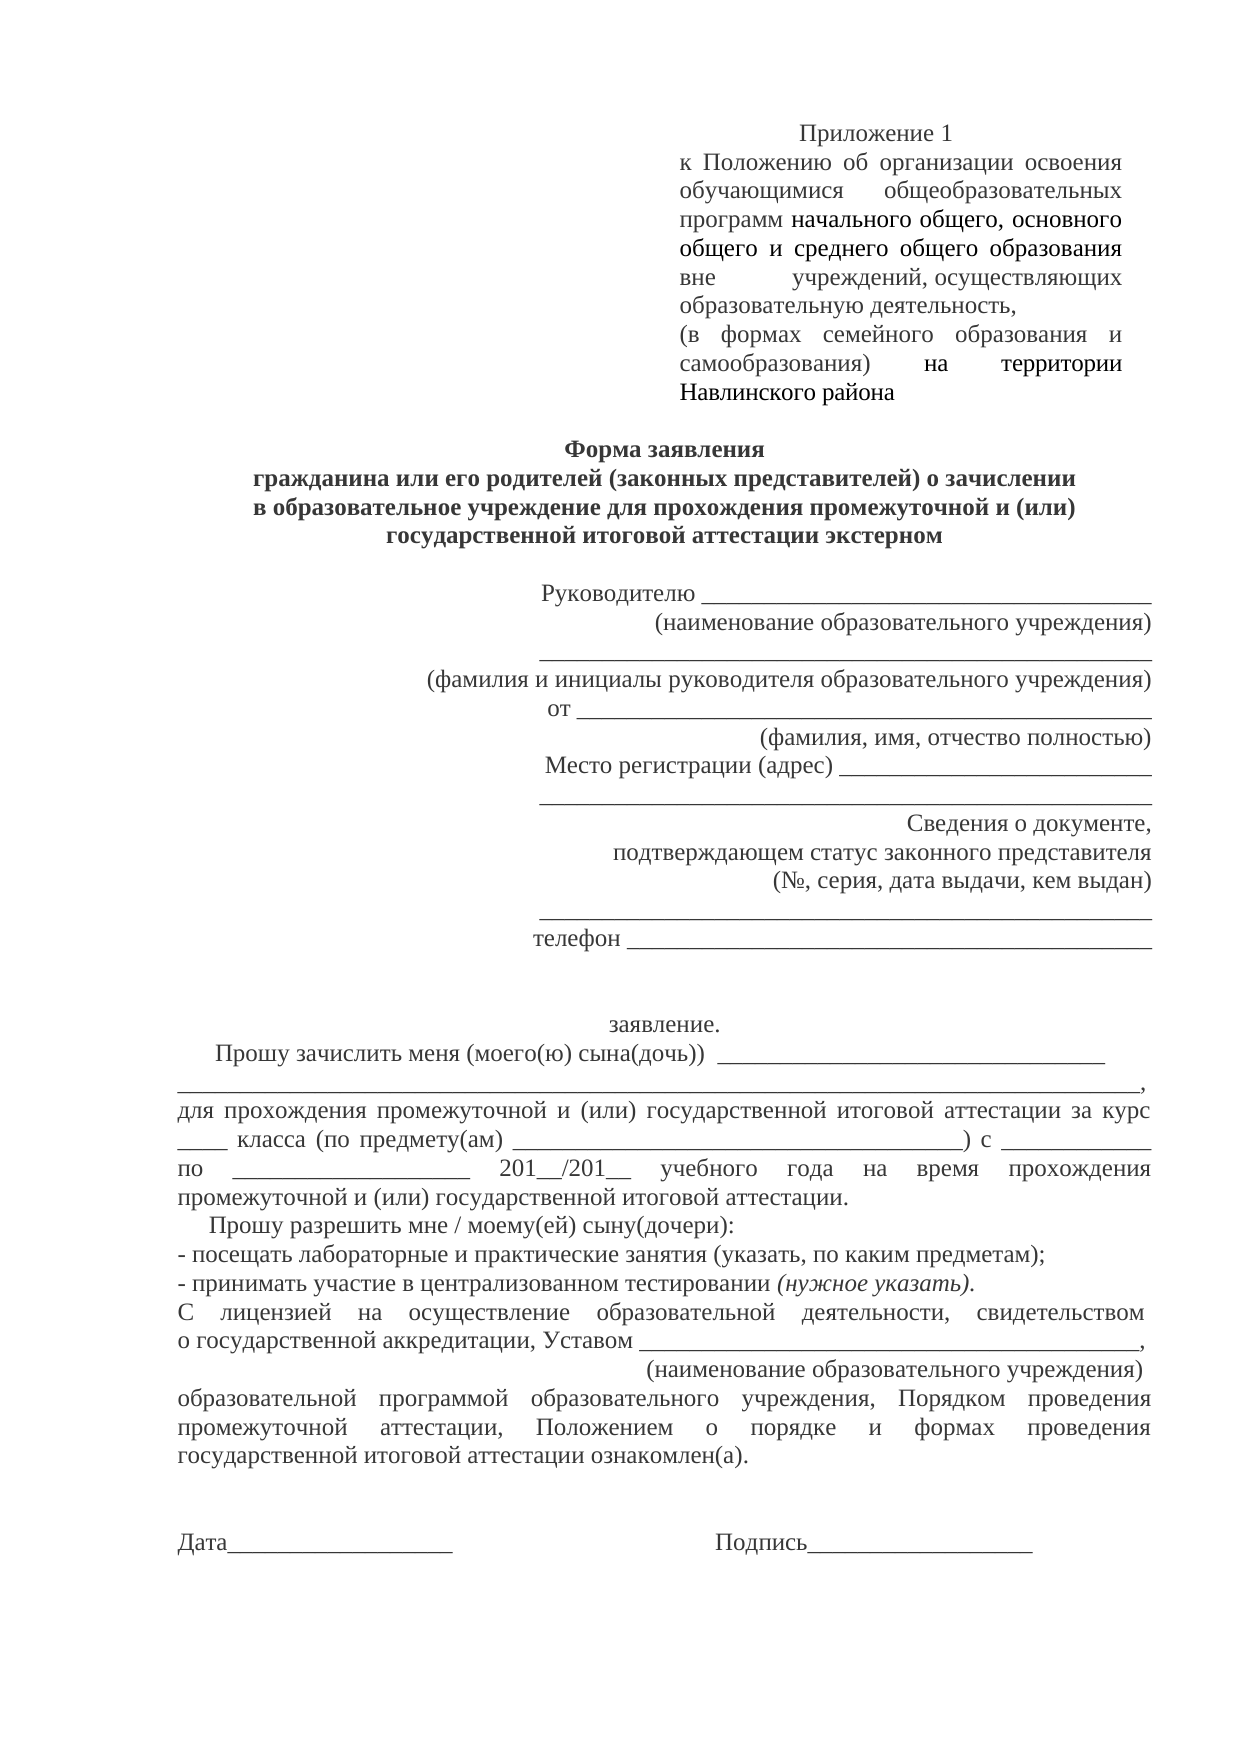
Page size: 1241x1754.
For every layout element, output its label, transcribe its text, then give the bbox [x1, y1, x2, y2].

text (фамилия и инициалы руководителя образовательного учреждения) [177, 664, 1152, 693]
text Место регистрации (адрес) _________________________ [177, 751, 1152, 779]
text заявление. [177, 1009, 1152, 1038]
text образовательной программой образовательного учреждения, Порядком проведения промежуточной аттестации, Положением о порядке и формах проведения государственной итоговой аттестации ознакомлен(а). [177, 1383, 1152, 1469]
text подтверждающем статус законного представителя [177, 837, 1152, 866]
text Прошу зачислить меня (моего(ю) сына(дочь)) _______________________________ [177, 1038, 1152, 1067]
text Сведения о документе, [177, 808, 1152, 837]
text Прошу разрешить мне / моему(ей) сыну(дочери): [177, 1211, 1152, 1239]
text гражданина или его родителей (законных представителей) о зачислении [177, 463, 1152, 492]
text _________________________________________________ [177, 779, 1152, 808]
text Приложение 1 [177, 118, 1152, 147]
text от ______________________________________________ [177, 693, 1152, 722]
text (в формах семейного образования и самообразования) на территории Навлинского района [679, 319, 1122, 406]
text _________________________________________________ [177, 636, 1152, 664]
text С лицензией на осуществление образовательной деятельности, свидетельством о государственной аккредитации, Уставом ________________________________________, [177, 1297, 1152, 1354]
text - принимать участие в централизованном тестировании (нужное указать). [177, 1268, 1152, 1297]
text _____________________________________________________________________________, [177, 1067, 1152, 1096]
text к Положению об организации освоения обучающимися общеобразовательных программ начального общего, основного общего и среднего общего образования вне учреждений, осуществляющих образовательную деятельность, [679, 147, 1122, 319]
text Руководителю ____________________________________ [177, 578, 1152, 607]
text телефон __________________________________________ [177, 923, 1152, 952]
text (фамилия, имя, отчество полностью) [177, 722, 1152, 751]
text Форма заявления [177, 434, 1152, 463]
text в образовательное учреждение для прохождения промежуточной и (или) государственной итоговой аттестации экстерном [177, 492, 1152, 549]
text Дата__________________ Подпись__________________ [177, 1527, 1152, 1556]
text для прохождения промежуточной и (или) государственной итоговой аттестации за курс ____ класса (по предмету(ам) ____________________________________) с ____________ по ___________________ 201__/201__ учебного года на время прохождения промежуточной и (или) государственной итоговой аттестации. [177, 1096, 1152, 1211]
text - посещать лабораторные и практические занятия (указать, по каким предметам); [177, 1239, 1152, 1268]
text (наименование образовательного учреждения) [177, 607, 1152, 636]
text (№, серия, дата выдачи, кем выдан) _________________________________________________ [177, 866, 1152, 923]
text (наименование образовательного учреждения) [177, 1354, 1152, 1383]
